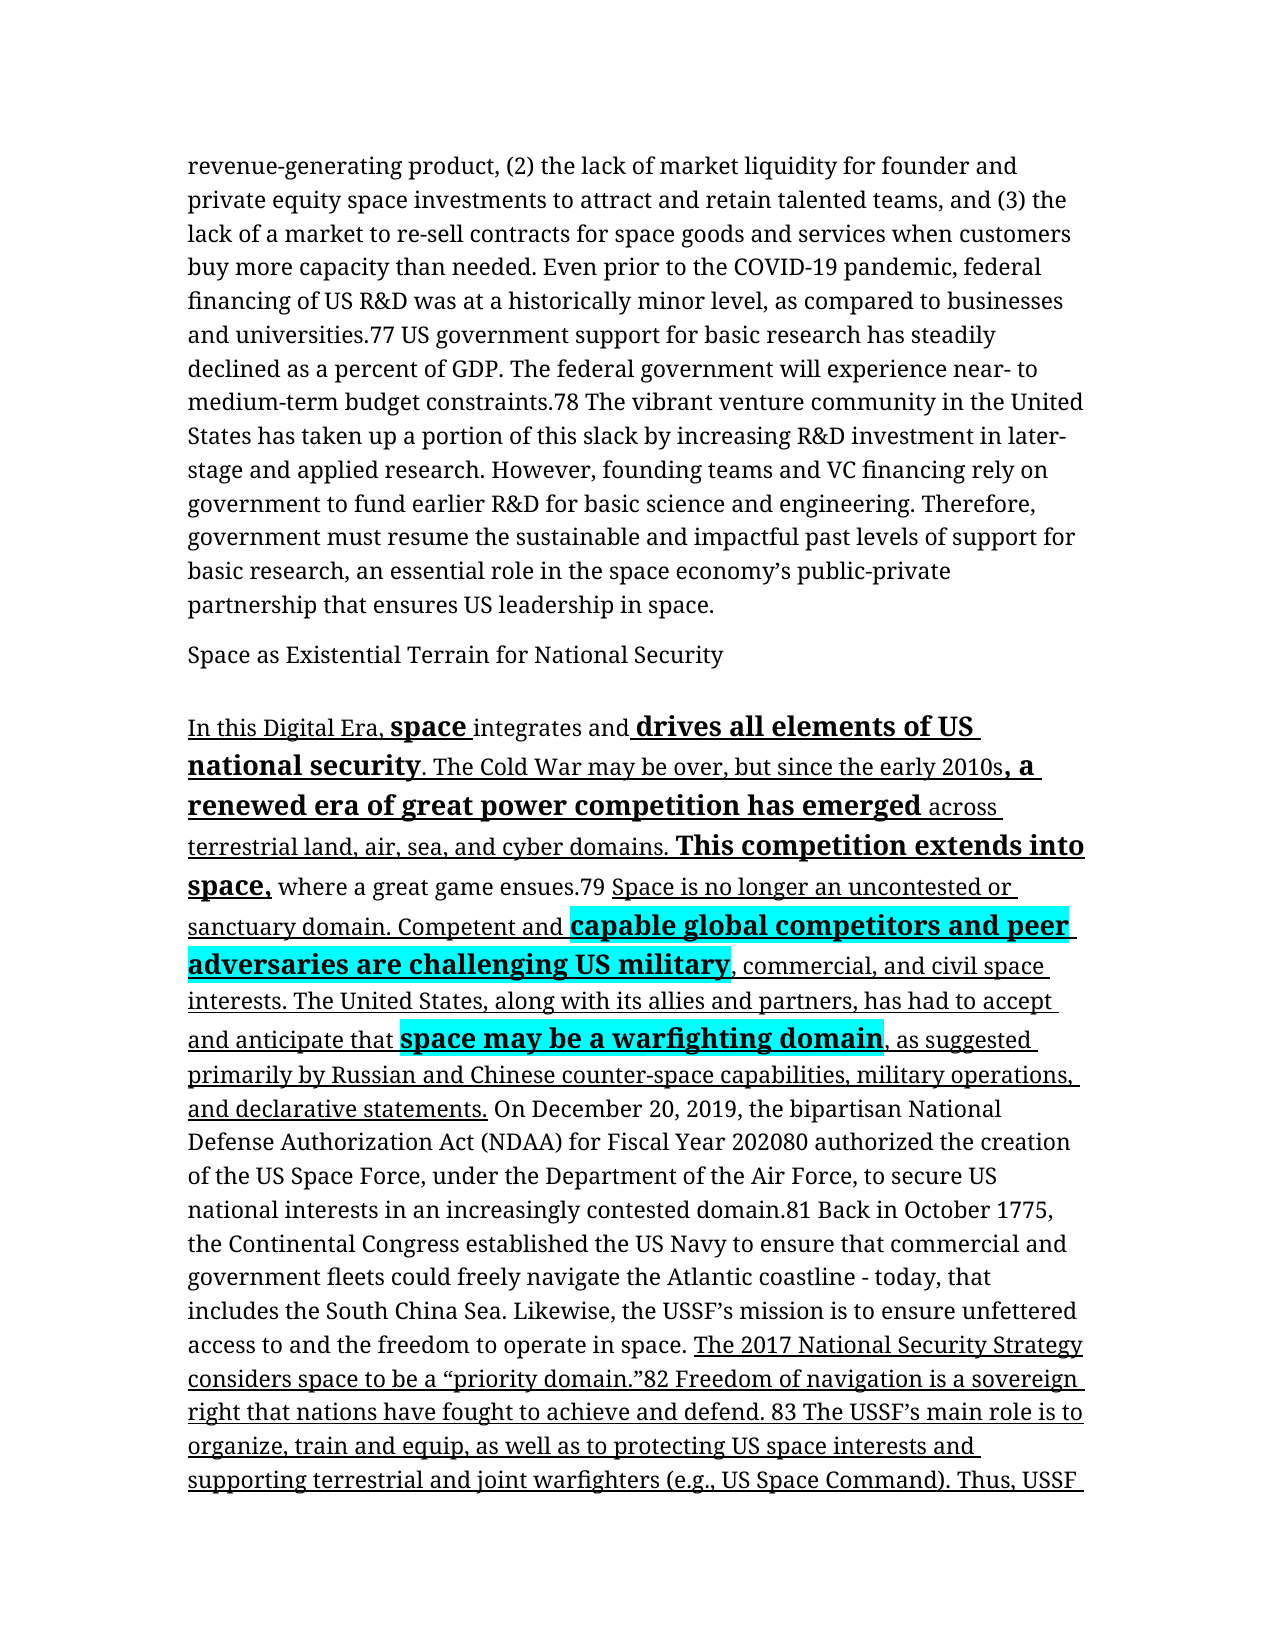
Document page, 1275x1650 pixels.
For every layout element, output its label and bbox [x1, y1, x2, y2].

text [187, 150, 1087, 620]
text [187, 639, 1087, 1495]
